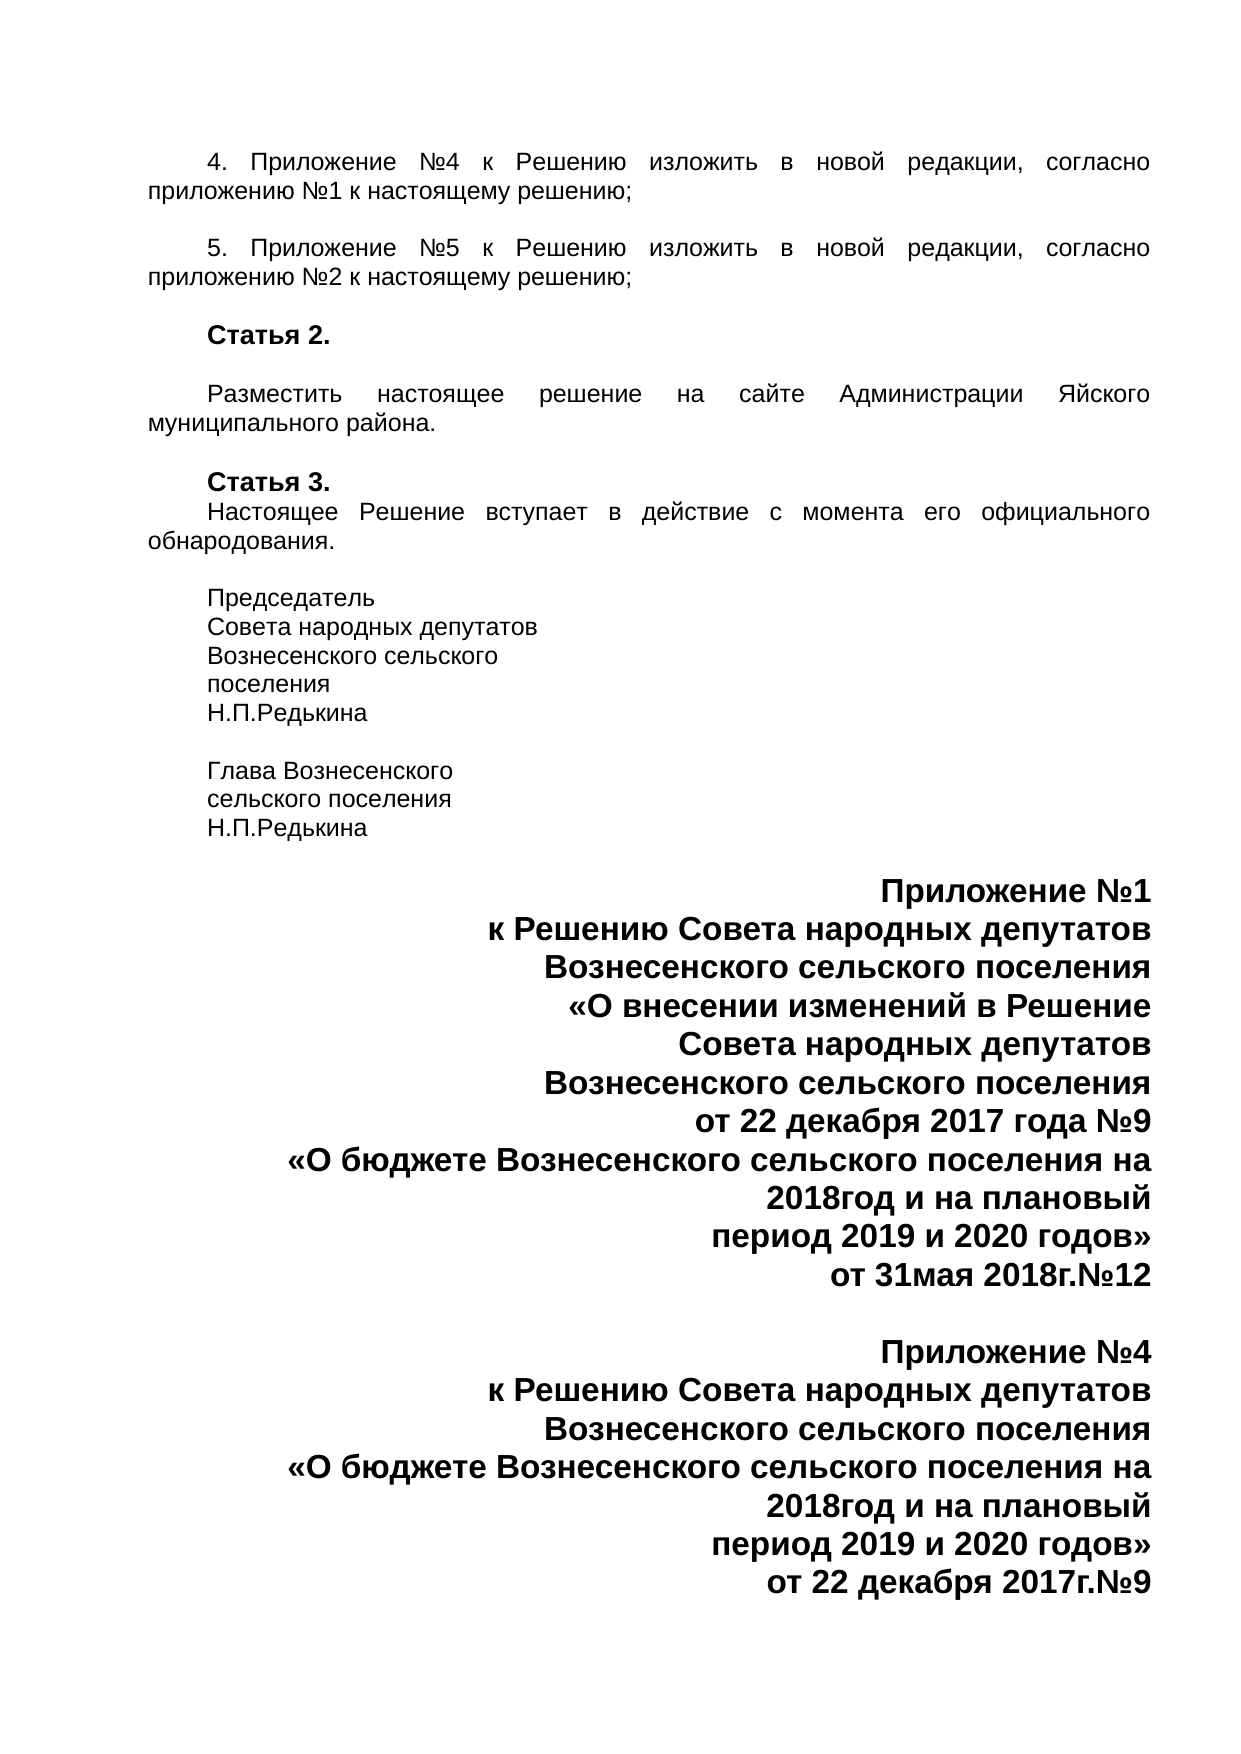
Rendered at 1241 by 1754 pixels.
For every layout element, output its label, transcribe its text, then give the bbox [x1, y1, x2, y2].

text Статья 2. [148, 319, 1152, 351]
text от 22 декабря 2017г.№9 [148, 1562, 1152, 1601]
text 4. Приложение №4 к Решению изложить в новой редакции, согласно приложению №1 к настоящему решению; [148, 147, 1152, 204]
text Совета народных депутатов [148, 1024, 1152, 1063]
text сельского поселения [148, 784, 1152, 813]
text Н.П.Редькина [148, 813, 1152, 842]
text Совета народных депутатов [148, 612, 1152, 641]
text период 2019 и 2020 годов» [148, 1217, 1152, 1255]
text Председатель [148, 583, 1152, 612]
text Статья 3. [148, 466, 1152, 497]
text «О бюджете Вознесенского сельского поселения на 2018год и на плановый [148, 1447, 1152, 1524]
text 5. Приложение №5 к Решению изложить в новой редакции, согласно приложению №2 к настоящему решению; [148, 233, 1152, 291]
text к Решению Совета народных депутатов [148, 909, 1152, 947]
text Н.П.Редькина [148, 698, 1152, 727]
text Вознесенского сельского [148, 641, 1152, 669]
text от 31мая 2018г.№12 [148, 1255, 1152, 1293]
text Приложение №4 [148, 1332, 1152, 1370]
text «О бюджете Вознесенского сельского поселения на 2018год и на плановый [148, 1140, 1152, 1217]
text Вознесенского сельского поселения [148, 1063, 1152, 1101]
text к Решению Совета народных депутатов [148, 1370, 1152, 1409]
text Вознесенского сельского поселения [148, 947, 1152, 986]
text Настоящее Решение вступает в действие с момента его официального обнародования. [148, 497, 1152, 554]
text «О внесении изменений в Решение [148, 986, 1152, 1024]
text Разместить настоящее решение на сайте Администрации Яйского муниципального района. [148, 379, 1152, 437]
text от 22 декабря 2017 года №9 [148, 1101, 1152, 1140]
text Приложение №1 [148, 871, 1152, 909]
text поселения [148, 669, 1152, 698]
text период 2019 и 2020 годов» [148, 1524, 1152, 1562]
text Глава Вознесенского [148, 756, 1152, 784]
text Вознесенского сельского поселения [148, 1409, 1152, 1447]
